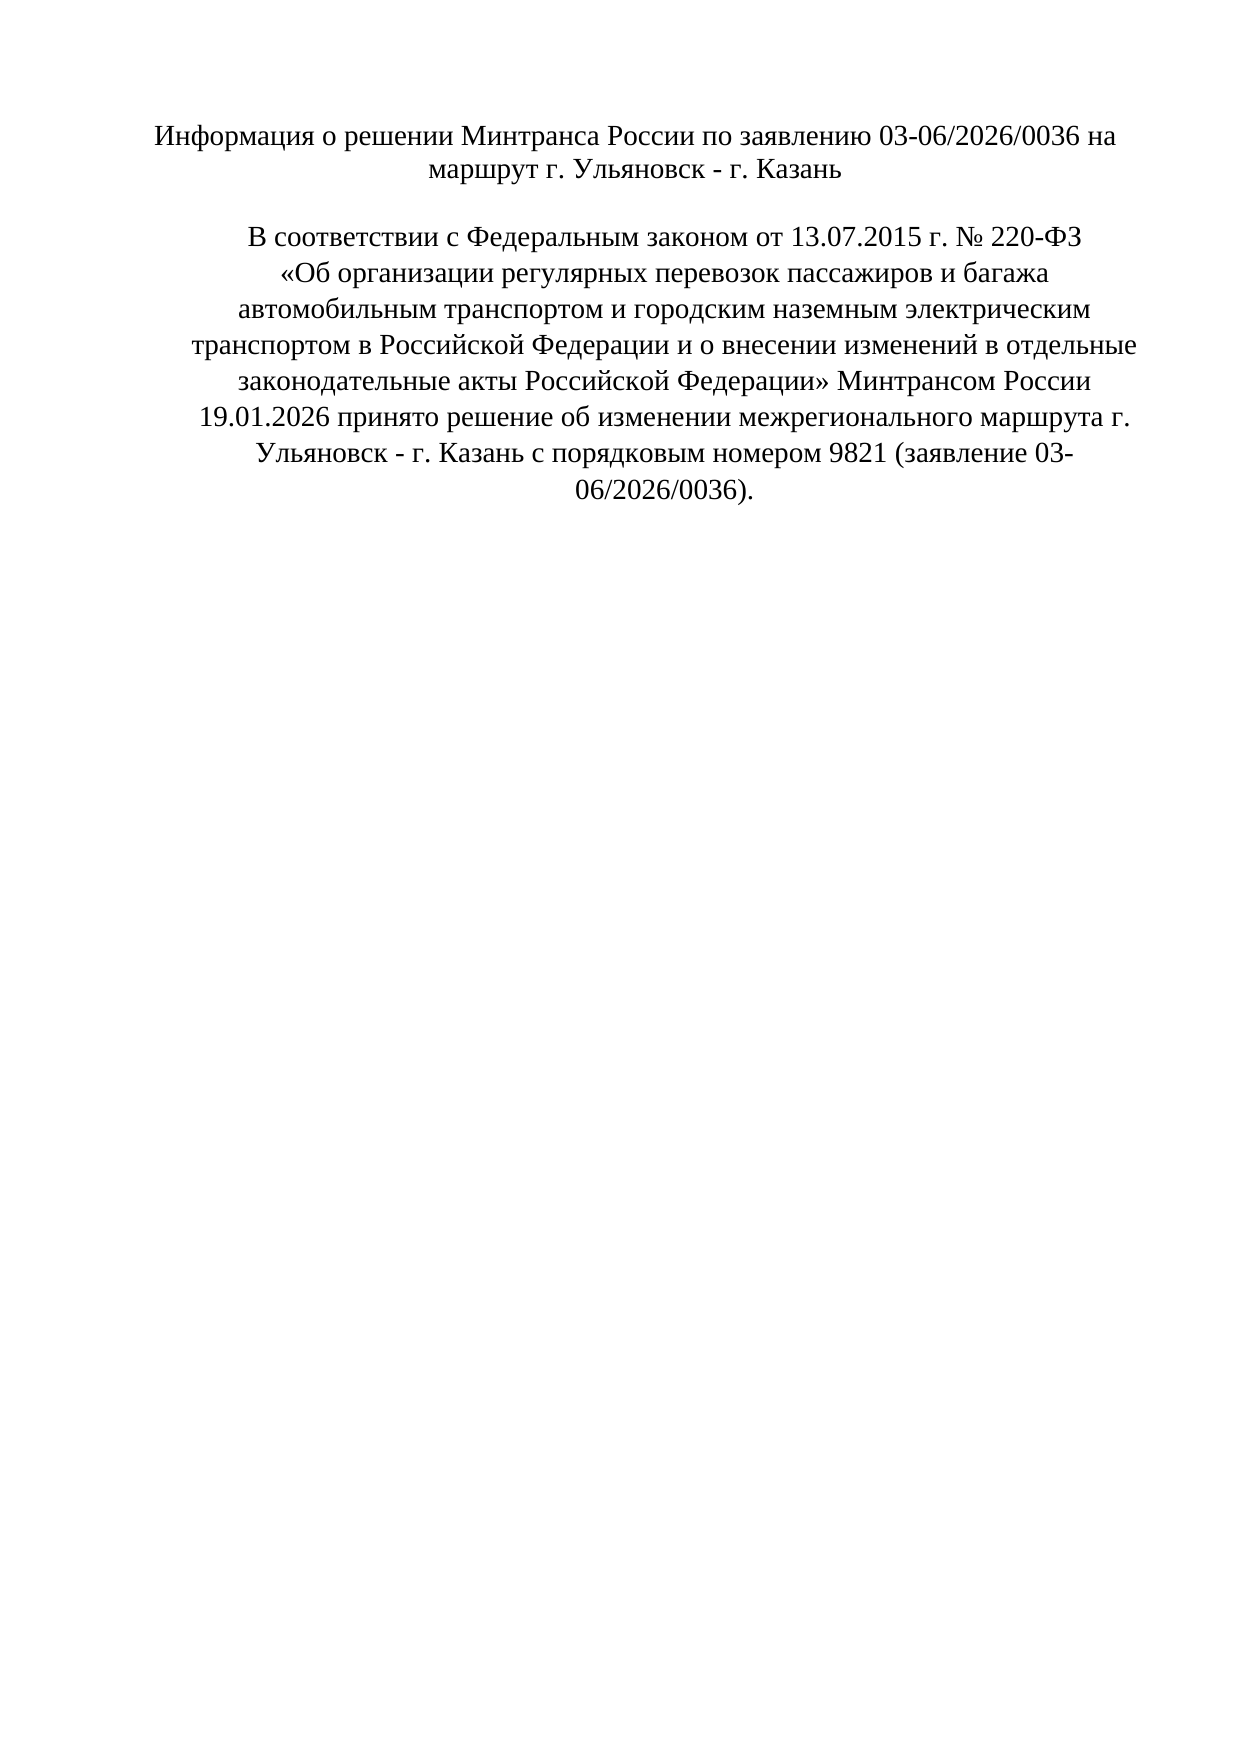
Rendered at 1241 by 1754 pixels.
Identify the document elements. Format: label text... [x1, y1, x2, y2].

text Информация о решении Минтранса России по заявлению 03-06/2026/0036 на маршрут г. Ульяновск - г. Казань [118, 118, 1152, 185]
text В соответствии с Федеральным законом от 13.07.2015 г. № 220-ФЗ «Об организации регулярных перевозок пассажиров и багажа автомобильным транспортом и городским наземным электрическим транспортом в Российской Федерации и о внесении изменений в отдельные законодательные акты Российской Федерации» Минтрансом России 19.01.2026 принято решение об изменении межрегионального маршрута г. Ульяновск - г. Казань с порядковым номером 9821 (заявление 03-06/2026/0036). [177, 219, 1152, 505]
